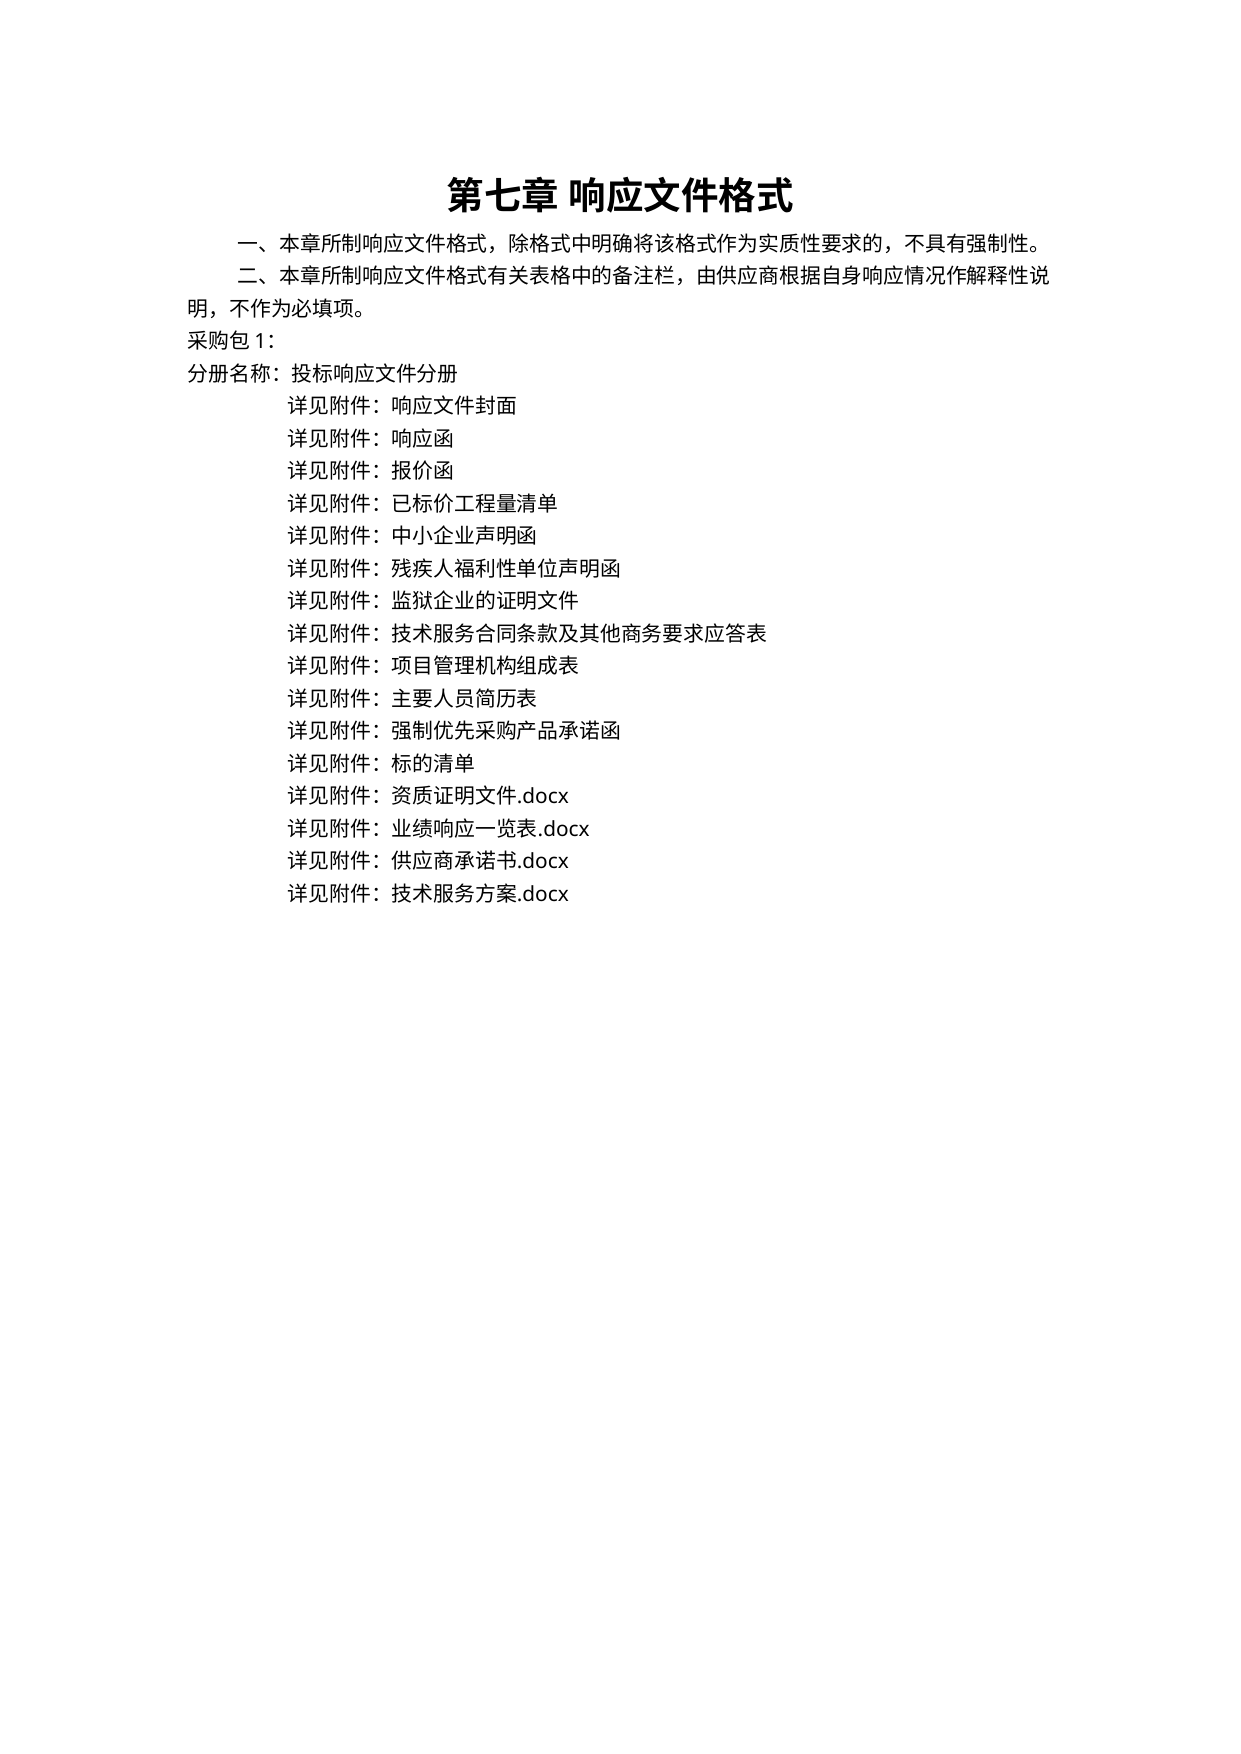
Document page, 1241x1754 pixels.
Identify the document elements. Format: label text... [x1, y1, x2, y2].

text 详见附件：技术服务合同条款及其他商务要求应答表 [187, 617, 1053, 649]
text 详见附件：响应文件封面 [187, 389, 1053, 422]
text 详见附件：残疾人福利性单位声明函 [187, 552, 1053, 584]
text 详见附件：强制优先采购产品承诺函 [187, 714, 1053, 747]
text 详见附件：资质证明文件.docx [187, 779, 1053, 812]
text 详见附件：报价函 [187, 454, 1053, 487]
text 详见附件：已标价工程量清单 [187, 487, 1053, 519]
text 二、本章所制响应文件格式有关表格中的备注栏，由供应商根据自身响应情况作解释性说明，不作为必填项。 [187, 259, 1053, 324]
text 详见附件：供应商承诺书.docx [187, 844, 1053, 877]
text 第七章 响应文件格式 [187, 162, 1053, 227]
text 详见附件：主要人员简历表 [187, 682, 1053, 714]
text 分册名称：投标响应文件分册 [187, 357, 1053, 389]
text 一、本章所制响应文件格式，除格式中明确将该格式作为实质性要求的，不具有强制性。 [187, 227, 1053, 259]
text 详见附件：响应函 [187, 422, 1053, 454]
text 详见附件：监狱企业的证明文件 [187, 584, 1053, 617]
text 详见附件：业绩响应一览表.docx [187, 812, 1053, 844]
text 详见附件：标的清单 [187, 747, 1053, 779]
text 详见附件：中小企业声明函 [187, 519, 1053, 552]
text 详见附件：项目管理机构组成表 [187, 649, 1053, 682]
text 采购包1： [187, 324, 1053, 357]
text 详见附件：技术服务方案.docx [187, 877, 1053, 909]
